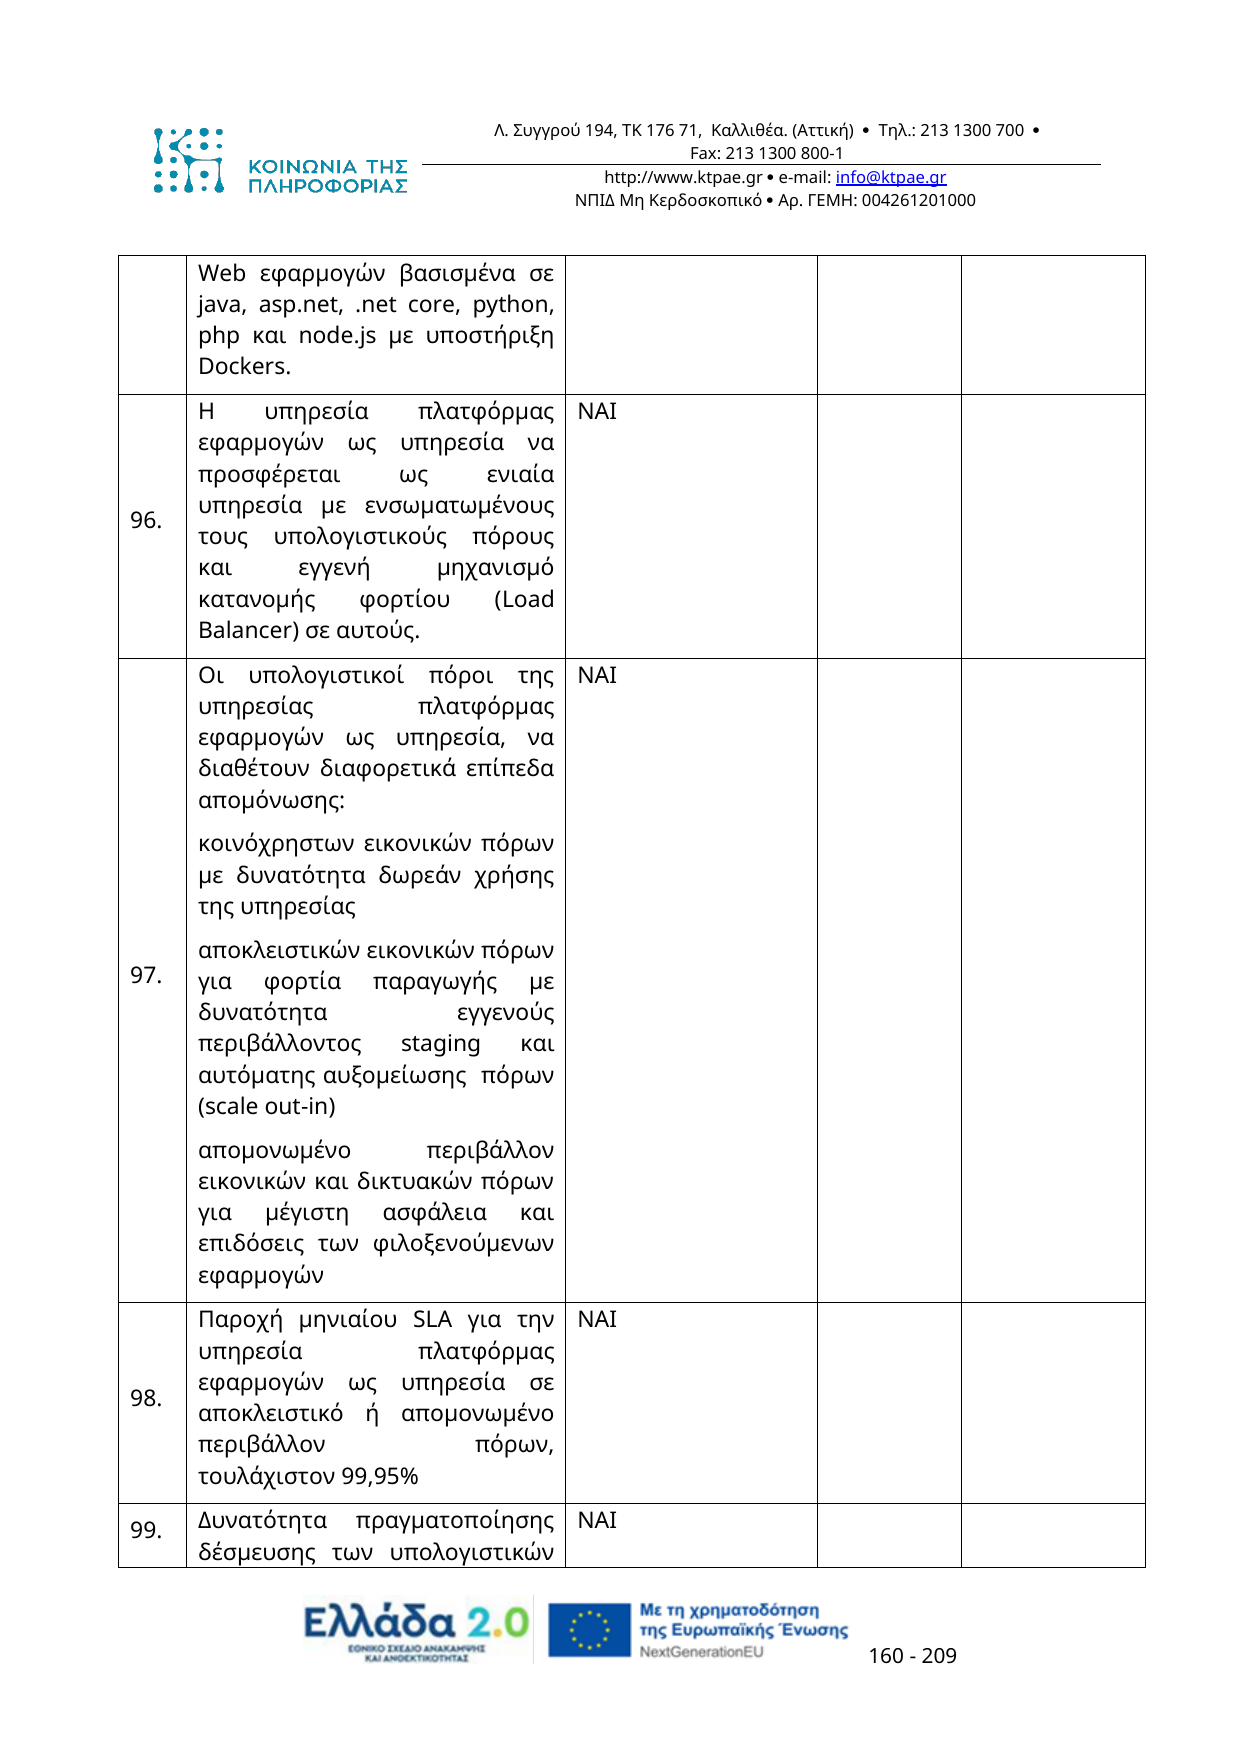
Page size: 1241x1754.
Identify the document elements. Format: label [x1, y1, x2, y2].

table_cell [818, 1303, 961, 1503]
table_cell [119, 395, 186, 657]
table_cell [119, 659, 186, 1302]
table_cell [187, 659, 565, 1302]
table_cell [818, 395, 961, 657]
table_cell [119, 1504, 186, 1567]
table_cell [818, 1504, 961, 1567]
picture [140, 118, 422, 200]
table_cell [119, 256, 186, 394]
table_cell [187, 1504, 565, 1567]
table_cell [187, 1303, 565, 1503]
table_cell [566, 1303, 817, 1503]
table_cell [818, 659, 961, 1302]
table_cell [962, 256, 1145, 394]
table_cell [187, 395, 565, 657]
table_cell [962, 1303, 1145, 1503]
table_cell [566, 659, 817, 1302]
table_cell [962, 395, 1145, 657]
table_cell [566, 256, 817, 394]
picture [302, 1595, 858, 1664]
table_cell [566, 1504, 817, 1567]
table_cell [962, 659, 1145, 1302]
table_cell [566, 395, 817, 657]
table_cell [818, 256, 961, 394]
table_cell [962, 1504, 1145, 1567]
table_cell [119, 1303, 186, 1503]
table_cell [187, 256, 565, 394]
